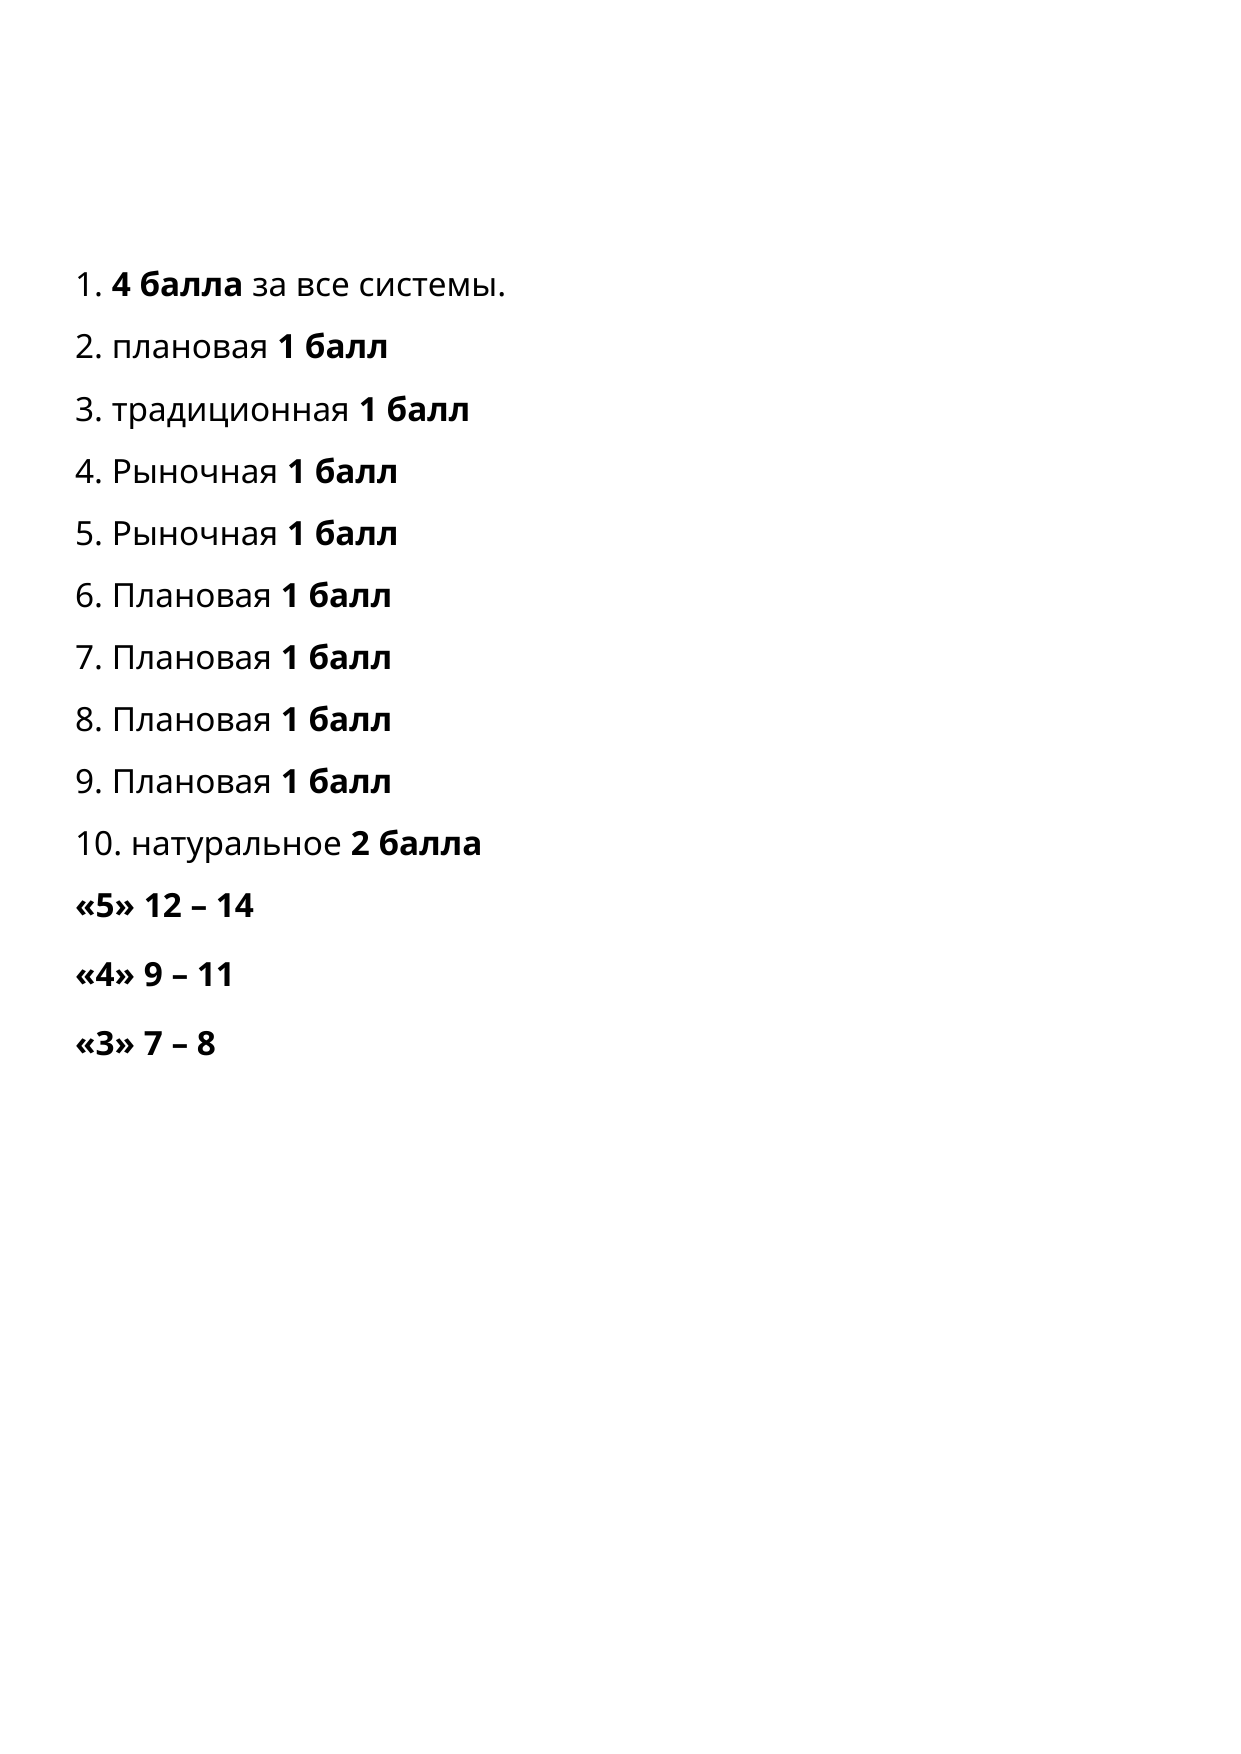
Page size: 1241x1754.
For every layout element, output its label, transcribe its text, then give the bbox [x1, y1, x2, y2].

text «3» 7 – 8 [75, 1020, 1165, 1065]
text 3. традиционная 1 балл [75, 385, 1165, 431]
text 8. Плановая 1 балл [75, 696, 1165, 741]
text «4» 9 – 11 [75, 951, 1165, 996]
text 1. 4 балла за все системы. [75, 261, 1165, 307]
text 2. плановая 1 балл [75, 323, 1165, 369]
text 7. Плановая 1 балл [75, 634, 1165, 679]
text 10. натуральное 2 балла [75, 820, 1165, 865]
text 6. Плановая 1 балл [75, 572, 1165, 617]
text «5» 12 – 14 [75, 882, 1165, 927]
text 9. Плановая 1 балл [75, 758, 1165, 803]
text 4. Рыночная 1 балл [75, 447, 1165, 493]
text 5. Рыночная 1 балл [75, 509, 1165, 555]
